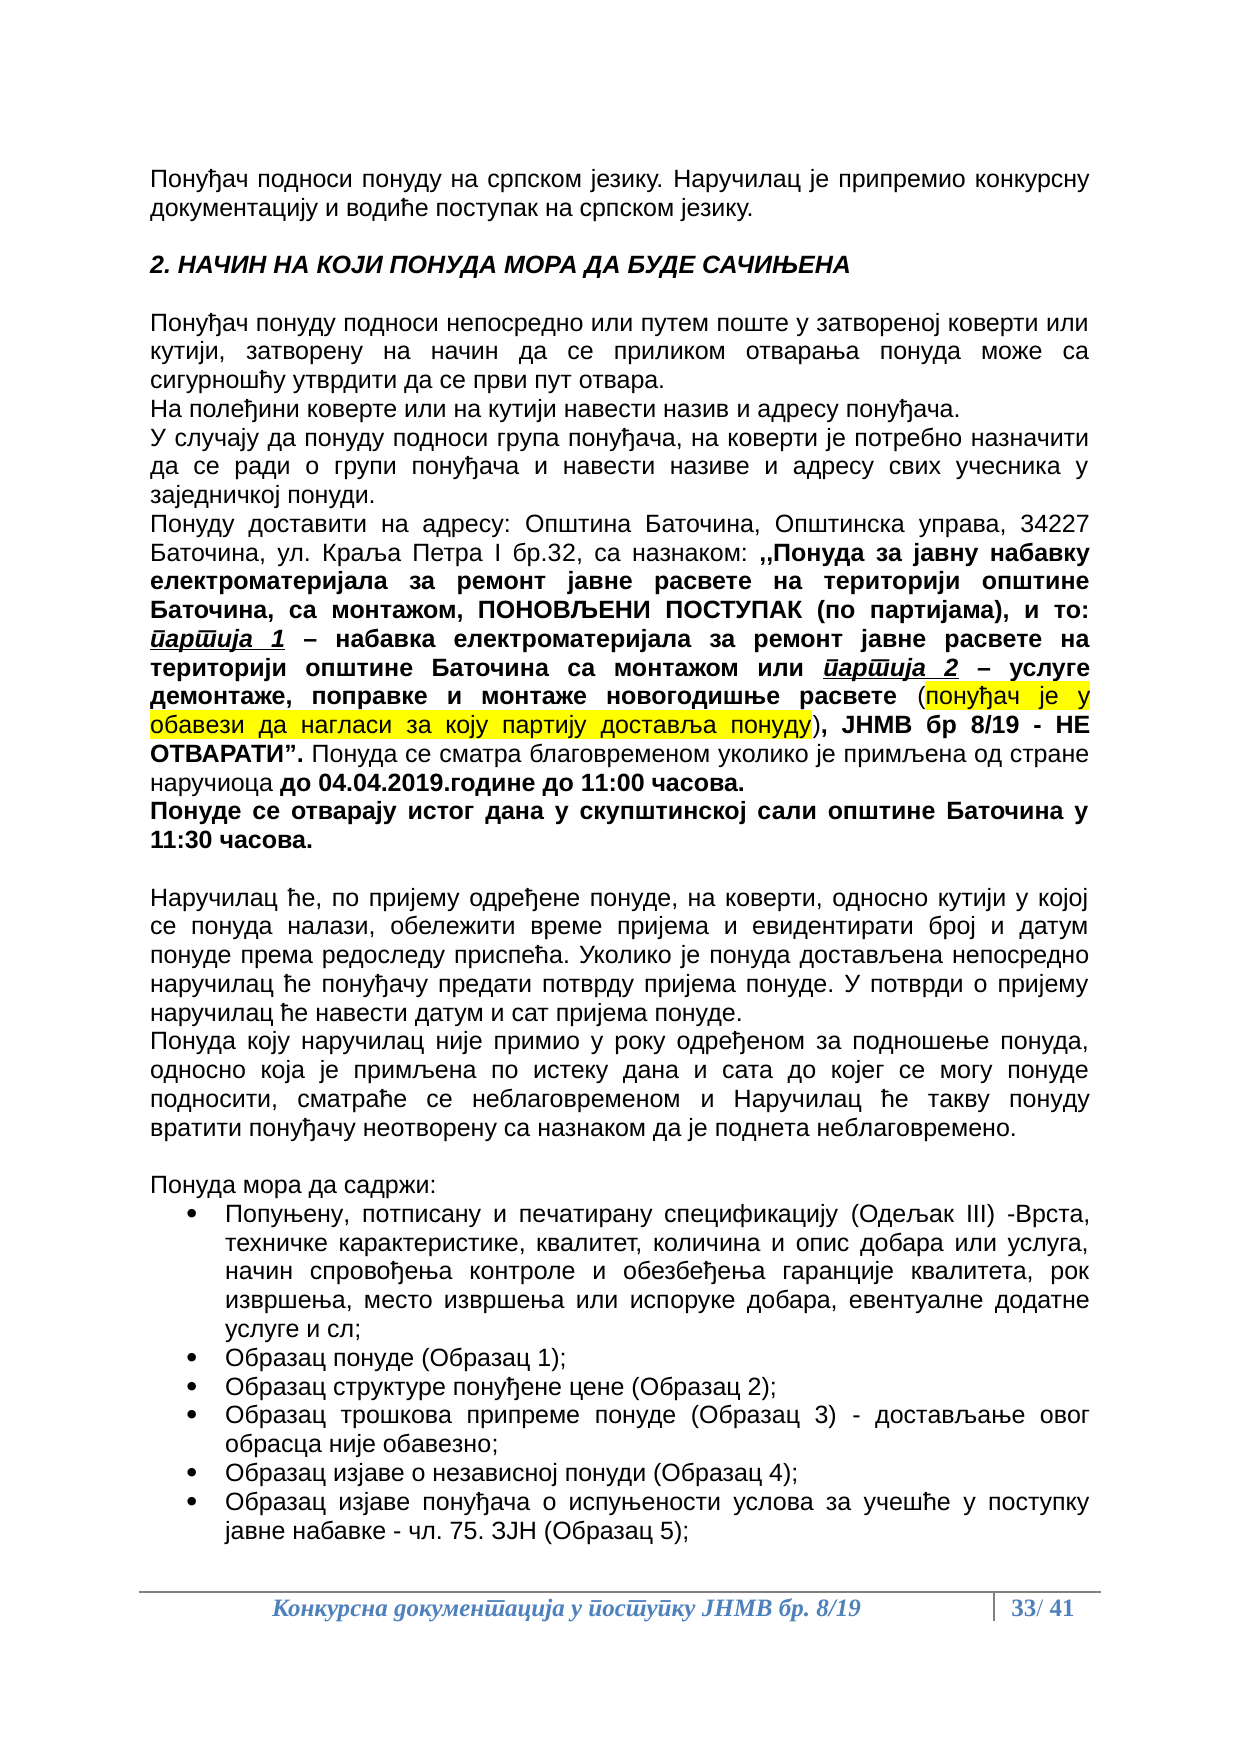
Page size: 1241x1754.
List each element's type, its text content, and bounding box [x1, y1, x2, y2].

list Образац понуде (Образац 1); [187, 1343, 1090, 1371]
text У случају да понуду подноси група понуђача, на коверти је потребно назначити да се ради о групи понуђача и навести називе и адресу свих учесника у заједничкој понуди. [150, 422, 1090, 509]
list Образац изјаве понуђача о испуњености услова за учешће у поступку јавне набавке - чл. 75. ЗЈН (Образац 5); [187, 1487, 1090, 1544]
list Образац трошкова припреме понуде (Образац 3) - достављање овог обрасца није обавезно; [187, 1400, 1090, 1458]
text 2. НАЧИН НА КОЈИ ПОНУДА МОРА ДА БУДЕ САЧИЊЕНА [150, 250, 1090, 279]
text Понуђач понуду подноси непосредно или путем поште у затвореној коверти или кутији, затворену на начин да се приликом отварања понуда може са сигурношћу утврдити да се први пут отвара. [150, 307, 1090, 394]
list Образац структуре понуђене цене (Образац 2); [187, 1371, 1090, 1400]
text Понуђач подноси понуду на српском језику. Наручилац је припремио конкурсну документацију и водиће поступак на српском језику. [150, 164, 1090, 221]
list Попуњену, потписану и печатирану спецификацију (Одељак III) -Врста, техничке карактеристике, квалитет, количина и опис добара или услуга, начин спровођења контроле и обезбеђења гаранције квалитета, рок извршења, место извршења или испoруке добара, евентуалне додатне услуге и сл; [187, 1199, 1090, 1343]
text На полеђини коверте или на кутији навести назив и адресу понуђача. [150, 394, 1090, 422]
list Образац изјаве о независној понуди (Образац 4); [187, 1458, 1090, 1487]
text Понуду доставити на адресу: Општина Баточина, Општинска управа, 34227 Баточина, ул. Краља Петра I бр.32, са назнаком: ,,Понуда за јавну набавку електроматеријала за ремонт јавне расвете на територији општине Баточина, са монтажом, ПОНОВЉЕНИ ПОСТУПАК (по партијама), и то: партија 1 – набавка електроматеријала за ремонт јавне расвете на територији општине Баточина са монтажом или партија 2 – услуге демонтаже, поправке и монтаже новогодишње расвете (понуђач је у обавези да нагласи за коју партију доставља понуду), ЈНМВ бр 8/19 - НЕ ОТВАРАТИ”. Понуда се сматра благовременом уколико је примљена од стране наручиоца до 04.04.2019.године до 11:00 часова. [150, 509, 1090, 796]
text Понуда коју наручилац није примио у року одређеном за подношење понуда, односно која је примљена по истеку дана и сата до којег се могу понуде подносити, сматраће се неблаговременом и Наручилац ће такву понуду вратити понуђачу неотворену са назнаком да је поднета неблаговремено. [150, 1026, 1090, 1141]
text Наручилац ће, по пријему одређене понуде, на коверти, односно кутији у којој се понуда налази, обележити време пријема и евидентирати број и датум понуде према редоследу приспећа. Уколико је понуда достављена непосредно наручилац ће понуђачу предати потврду пријема понуде. У потврди о пријему наручилац ће навести датум и сат пријема понуде. [150, 882, 1090, 1026]
text Понуда мора да садржи: [150, 1170, 1090, 1199]
text Понуде се отварају истог дана у скупштинској сали општине Баточина у 11:30 часова. [150, 796, 1090, 854]
